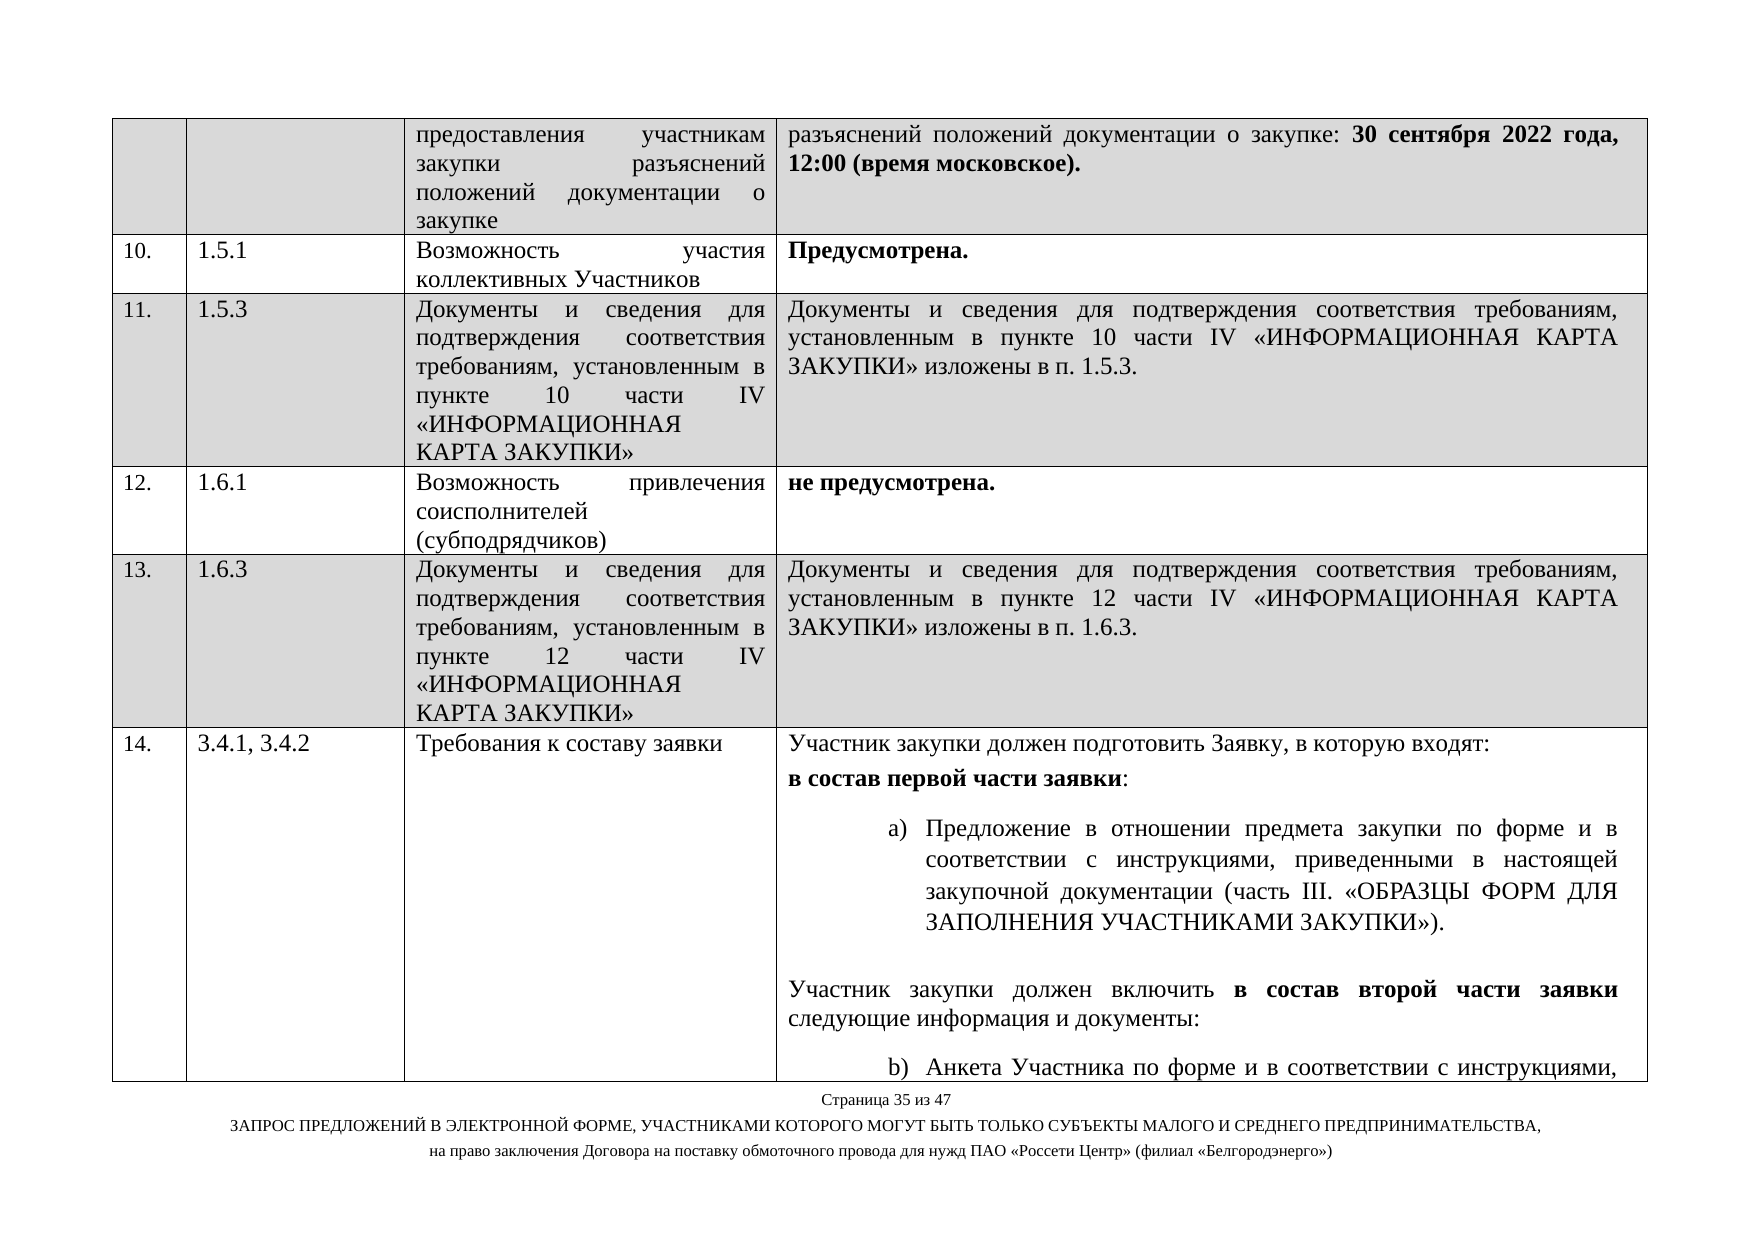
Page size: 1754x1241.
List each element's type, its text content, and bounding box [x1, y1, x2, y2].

table_cell Документы и сведения для подтверждения соответствия требованиям, установленным в пункте 10 части IV «ИНФОРМАЦИОННАЯ КАРТА ЗАКУПКИ» изложены в п. 1.5.3. [777, 294, 1647, 466]
table_cell Документы и сведения для подтверждения соответствия требованиям, установленным в пункте 12 части IV «ИНФОРМАЦИОННАЯ КАРТА ЗАКУПКИ» [405, 555, 776, 727]
table_cell [113, 467, 186, 553]
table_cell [405, 119, 776, 234]
table_cell [113, 294, 186, 466]
table_cell не предусмотрена. [777, 467, 1647, 553]
table_cell Документы и сведения для подтверждения соответствия требованиям, установленным в пункте 12 части IV «ИНФОРМАЦИОННАЯ КАРТА ЗАКУПКИ» изложены в п. 1.6.3. [777, 555, 1647, 727]
table_cell 1.5.1 [187, 235, 404, 293]
table_cell 1.6.3 [187, 555, 404, 727]
table_cell [113, 235, 186, 293]
table_cell Возможность участия коллективных Участников [405, 235, 776, 293]
table_cell 1.6.1 [187, 467, 404, 553]
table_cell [777, 119, 1647, 234]
table_cell 3.4.1, 3.4.2 [187, 728, 404, 1081]
table_cell Документы и сведения для подтверждения соответствия требованиям, установленным в пункте 10 части IV «ИНФОРМАЦИОННАЯ КАРТА ЗАКУПКИ» [405, 294, 776, 466]
table_cell [113, 555, 186, 727]
table_cell [113, 728, 186, 1081]
table_cell 1.5.3 [187, 294, 404, 466]
table_cell Предусмотрена. [777, 235, 1647, 293]
table_cell [113, 119, 186, 234]
table_cell Возможность привлечения соисполнителей (субподрядчиков) [405, 467, 776, 553]
table_cell 2.2.1 [187, 119, 404, 234]
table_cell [777, 728, 1647, 1081]
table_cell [405, 728, 776, 1081]
